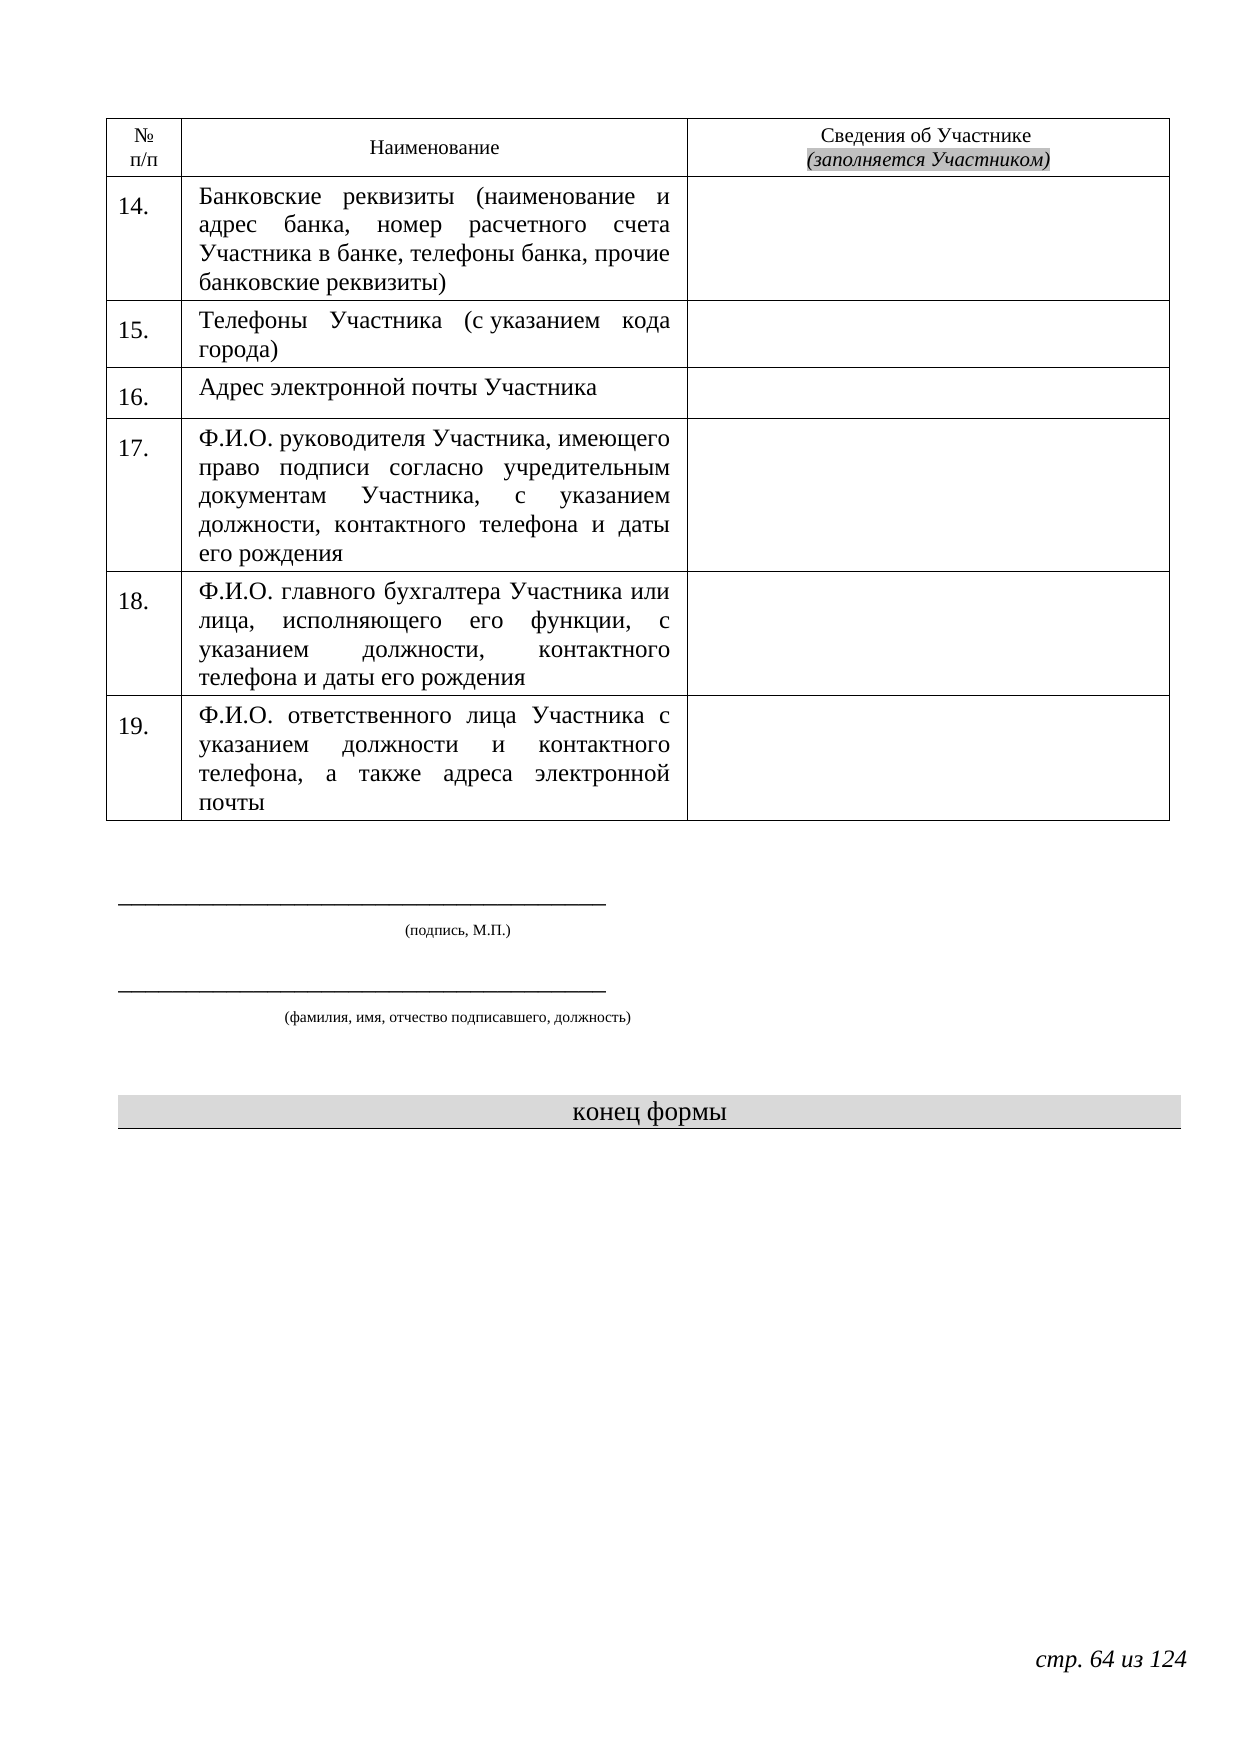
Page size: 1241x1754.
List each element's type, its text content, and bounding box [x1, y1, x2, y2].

table_header № п/п [107, 119, 181, 176]
table_header Сведения об Участнике (заполняется Участником) [688, 119, 1169, 176]
table_cell [107, 419, 181, 571]
table_header Наименование [182, 119, 687, 176]
table_cell [107, 301, 181, 367]
text (подпись, М.П.) [118, 921, 797, 952]
table_cell Банковские реквизиты (наименование и адрес банка, номер расчетного счета Участника в банке, телефоны банка, прочие банковские реквизиты) [182, 177, 687, 300]
table_cell [688, 419, 1169, 571]
table_cell [107, 696, 181, 820]
table_cell [688, 301, 1169, 367]
table_cell Ф.И.О. руководителя Участника, имеющего право подписи согласно учредительным документам Участника, с указанием должности, контактного телефона и даты его рождения [182, 419, 687, 571]
table_cell [107, 368, 181, 418]
table_cell [107, 572, 181, 695]
table_cell Телефоны Участника (с указанием кода города) [182, 301, 687, 367]
text конец формы [118, 1095, 1181, 1128]
table_cell [688, 572, 1169, 695]
table_cell [688, 177, 1169, 300]
table_cell Ф.И.О. ответственного лица Участника с указанием должности и контактного телефона, а также адреса электронной почты [182, 696, 687, 820]
table_cell Адрес электронной почты Участника [182, 368, 687, 418]
table_cell [688, 368, 1169, 418]
text (фамилия, имя, отчество подписавшего, должность) [118, 1008, 797, 1039]
table_cell [107, 177, 181, 300]
table_cell [688, 696, 1169, 820]
table_cell Ф.И.О. главного бухгалтера Участника или лица, исполняющего его функции, с указанием должности, контактного телефона и даты его рождения [182, 572, 687, 695]
text ____________________________________ [118, 964, 1181, 995]
text ____________________________________ [118, 877, 1181, 908]
